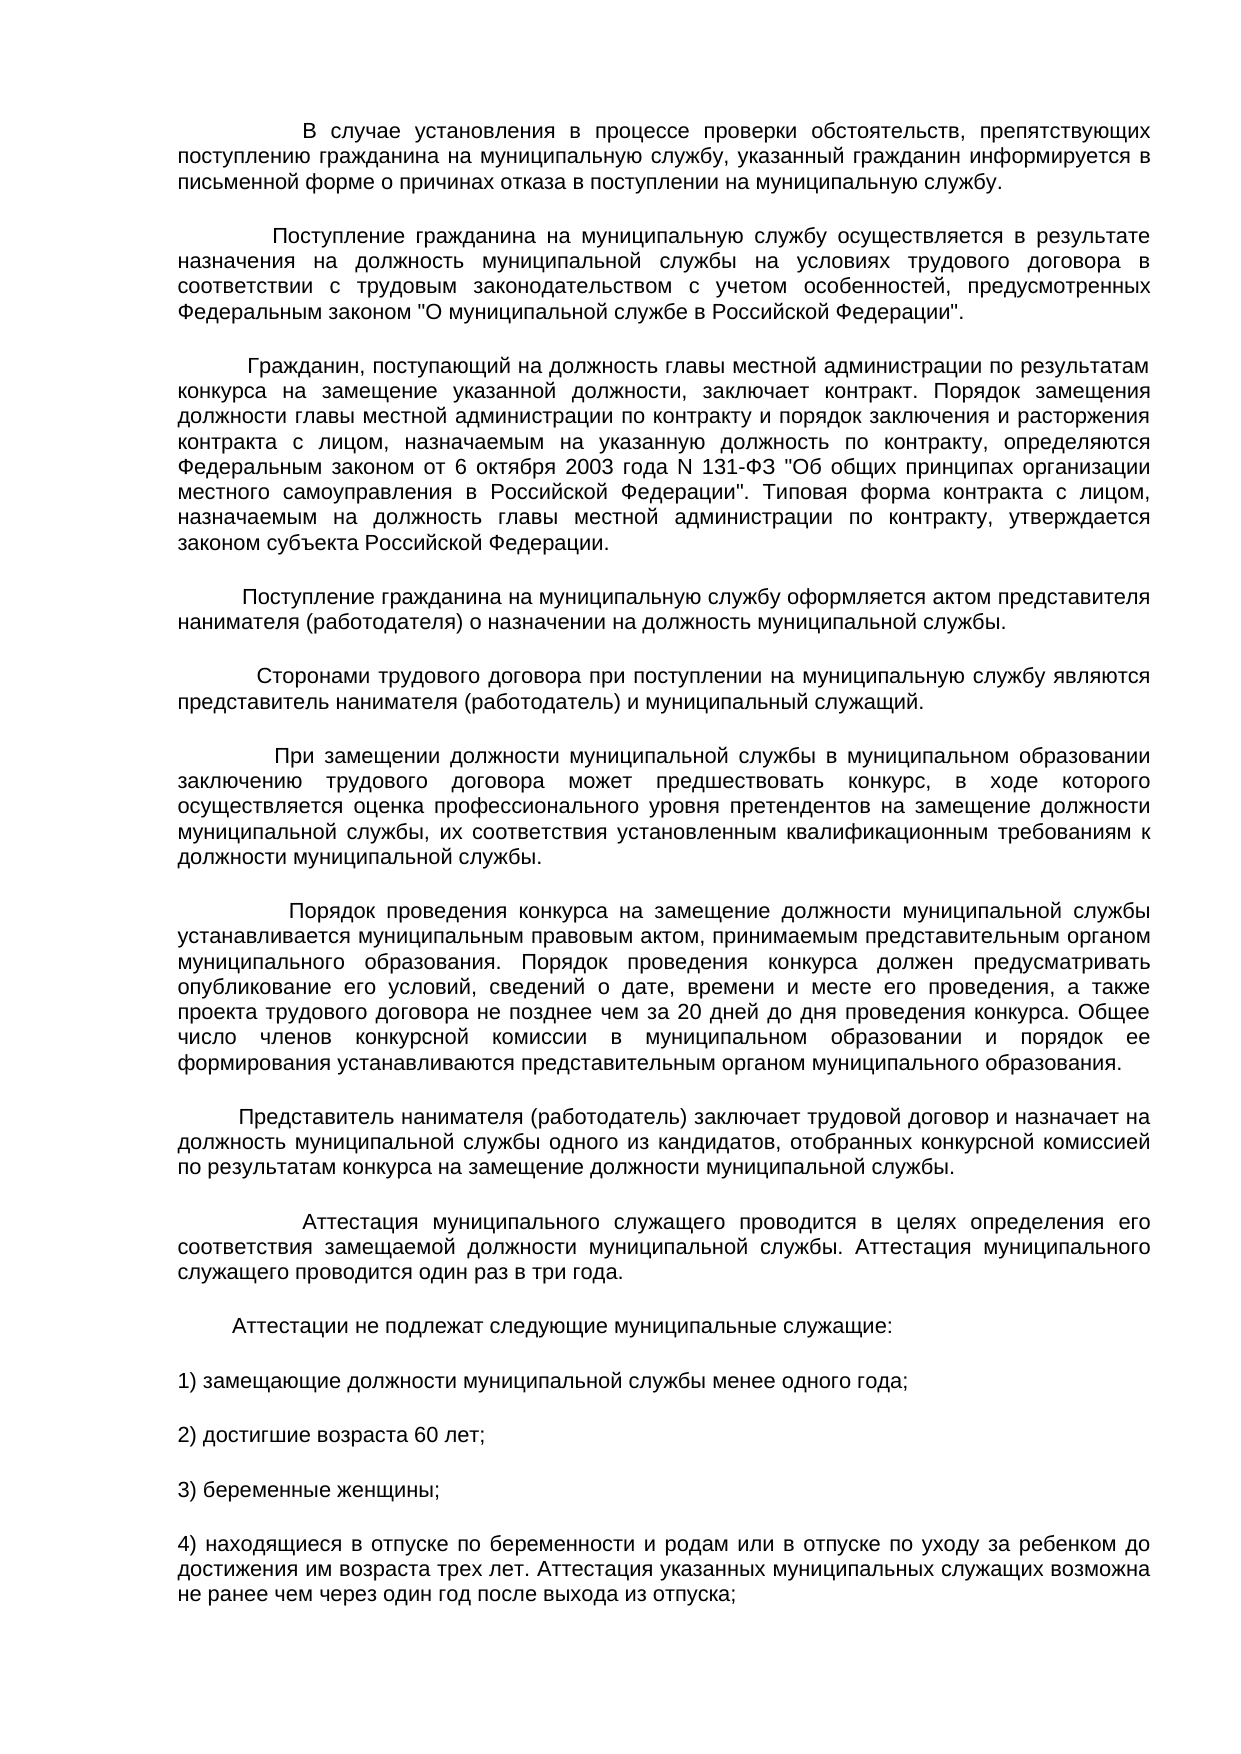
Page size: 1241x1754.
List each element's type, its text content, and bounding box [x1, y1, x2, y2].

text Сторонами трудового договора при поступлении на муниципальную службу являются представитель нанимателя (работодатель) и муниципальный служащий. [177, 663, 1152, 714]
text 3) беременные женщины; [177, 1476, 1152, 1502]
text Аттестация муниципального служащего проводится в целях определения его соответствия замещаемой должности муниципальной службы. Аттестация муниципального служащего проводится один раз в три года. [177, 1208, 1152, 1284]
text В случае установления в процессе проверки обстоятельств, препятствующих поступлению гражданина на муниципальную службу, указанный гражданин информируется в письменной форме о причинах отказа в поступлении на муниципальную службу. [177, 118, 1152, 194]
text При замещении должности муниципальной службы в муниципальном образовании заключению трудового договора может предшествовать конкурс, в ходе которого осуществляется оценка профессионального уровня претендентов на замещение должности муниципальной службы, их соответствия установленным квалификационным требованиям к должности муниципальной службы. [177, 743, 1152, 869]
text 1) замещающие должности муниципальной службы менее одного года; [177, 1368, 1152, 1393]
text 4) находящиеся в отпуске по беременности и родам или в отпуске по уходу за ребенком до достижения им возраста трех лет. Аттестация указанных муниципальных служащих возможна не ранее чем через один год после выхода из отпуска; [177, 1531, 1152, 1606]
text 2) достигшие возраста 60 лет; [177, 1422, 1152, 1447]
text Гражданин, поступающий на должность главы местной администрации по результатам конкурса на замещение указанной должности, заключает контракт. Порядок замещения должности главы местной администрации по контракту и порядок заключения и расторжения контракта с лицом, назначаемым на указанную должность по контракту, определяются Федеральным законом от 6 октября 2003 года N 131-ФЗ "Об общих принципах организации местного самоуправления в Российской Федерации". Типовая форма контракта с лицом, назначаемым на должность главы местной администрации по контракту, утверждается законом субъекта Российской Федерации. [177, 353, 1152, 554]
text Порядок проведения конкурса на замещение должности муниципальной службы устанавливается муниципальным правовым актом, принимаемым представительным органом муниципального образования. Порядок проведения конкурса должен предусматривать опубликование его условий, сведений о дате, времени и месте его проведения, а также проекта трудового договора не позднее чем за 20 дней до дня проведения конкурса. Общее число членов конкурсной комиссии в муниципальном образовании и порядок ее формирования устанавливаются представительным органом муниципального образования. [177, 898, 1152, 1074]
text Поступление гражданина на муниципальную службу осуществляется в результате назначения на должность муниципальной службы на условиях трудового договора в соответствии с трудовым законодательством с учетом особенностей, предусмотренных Федеральным законом "О муниципальной службе в Российской Федерации". [177, 223, 1152, 324]
text Представитель нанимателя (работодатель) заключает трудовой договор и назначает на должность муниципальной службы одного из кандидатов, отобранных конкурсной комиссией по результатам конкурса на замещение должности муниципальной службы. [177, 1104, 1152, 1179]
text Поступление гражданина на муниципальную службу оформляется актом представителя нанимателя (работодателя) о назначении на должность муниципальной службы. [177, 584, 1152, 634]
text Аттестации не подлежат следующие муниципальные служащие: [177, 1313, 1152, 1338]
